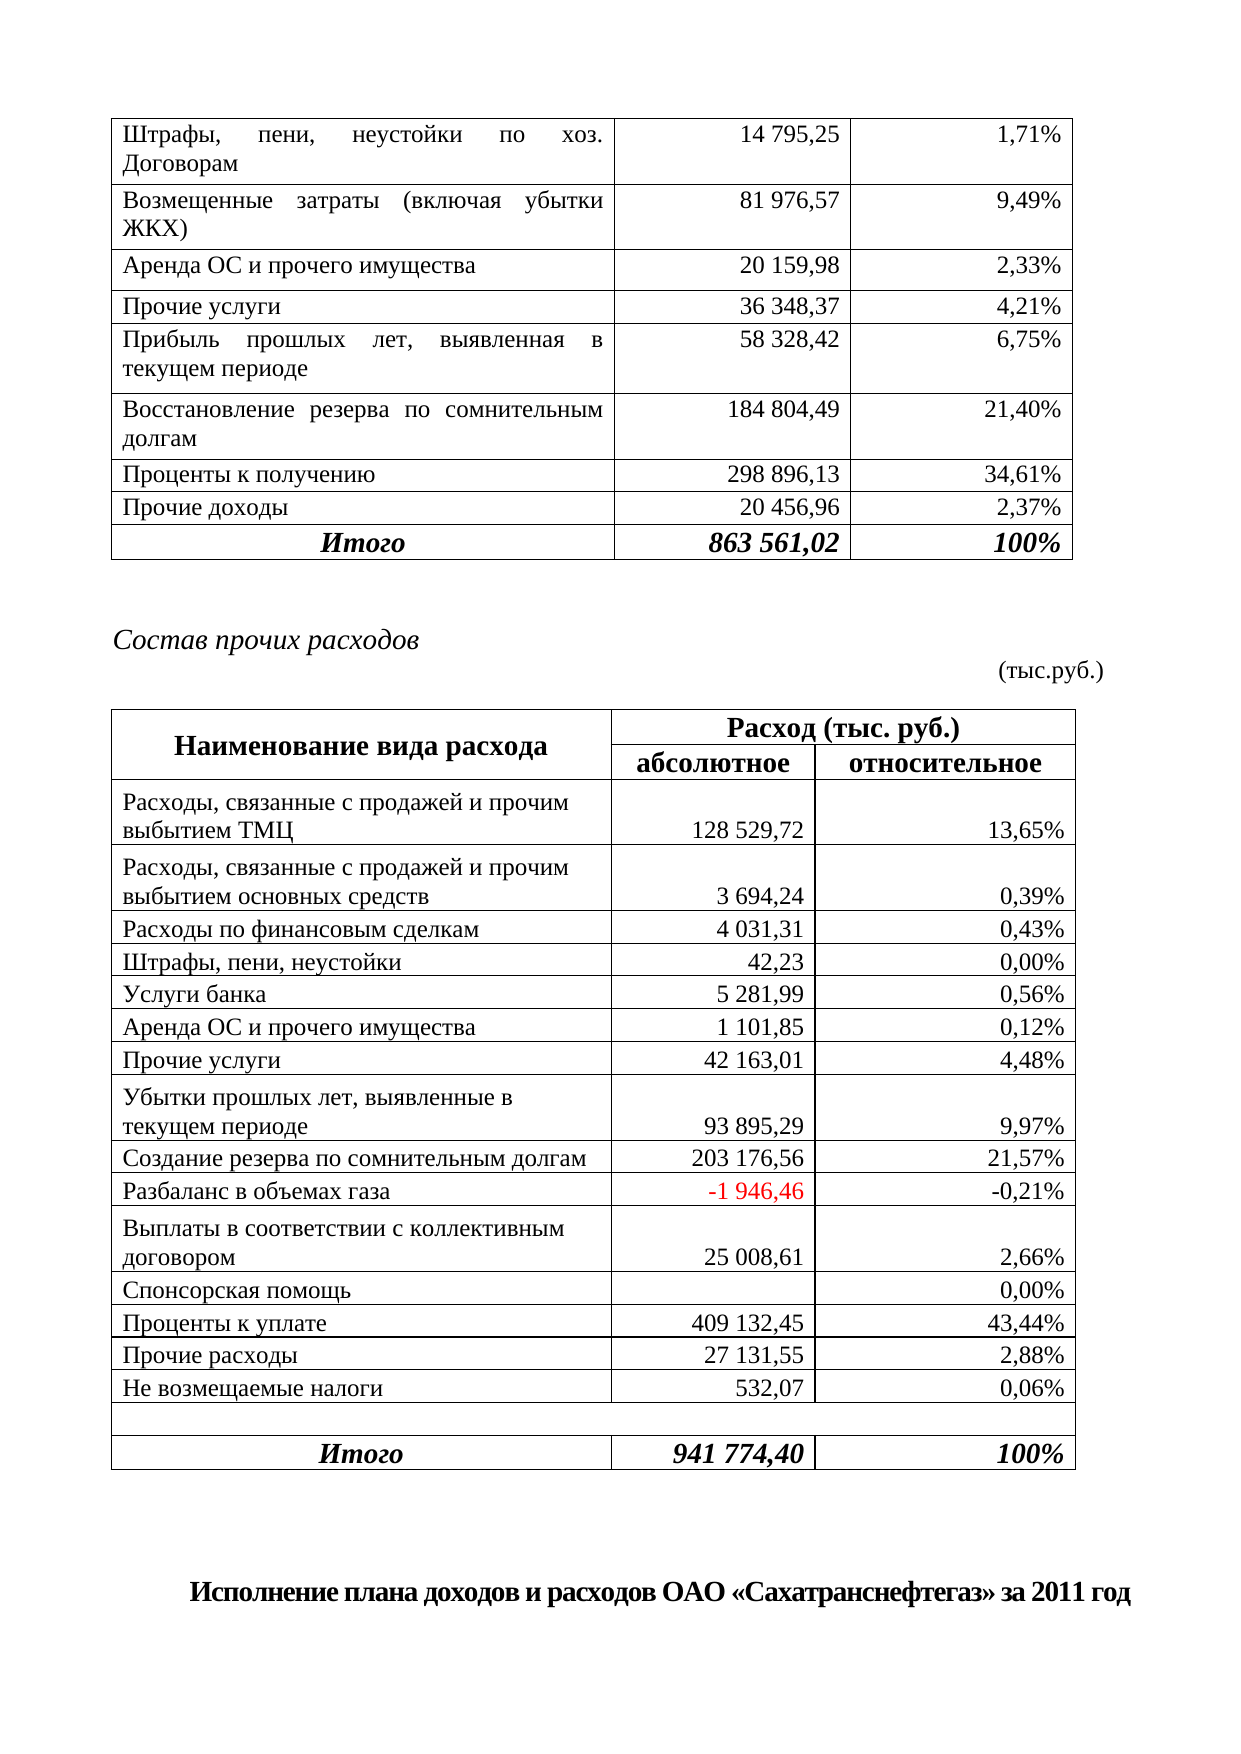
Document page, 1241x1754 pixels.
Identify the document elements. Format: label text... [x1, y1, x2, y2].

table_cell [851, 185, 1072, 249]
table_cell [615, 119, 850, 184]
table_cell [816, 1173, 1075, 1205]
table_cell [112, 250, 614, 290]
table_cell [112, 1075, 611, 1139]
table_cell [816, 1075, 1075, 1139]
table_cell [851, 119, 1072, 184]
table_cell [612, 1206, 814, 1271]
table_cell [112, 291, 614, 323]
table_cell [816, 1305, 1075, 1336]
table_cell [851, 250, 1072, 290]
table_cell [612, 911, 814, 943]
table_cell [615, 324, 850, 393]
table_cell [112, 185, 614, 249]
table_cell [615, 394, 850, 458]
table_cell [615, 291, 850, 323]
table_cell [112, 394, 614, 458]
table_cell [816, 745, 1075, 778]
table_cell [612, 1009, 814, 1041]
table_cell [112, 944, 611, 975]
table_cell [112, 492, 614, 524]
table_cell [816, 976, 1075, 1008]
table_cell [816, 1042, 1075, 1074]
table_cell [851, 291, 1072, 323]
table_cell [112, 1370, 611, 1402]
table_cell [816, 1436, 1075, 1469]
text Исполнение плана доходов и расходов ОАО «Сахатранснефтегаз» за 2011 год [112, 1574, 1150, 1607]
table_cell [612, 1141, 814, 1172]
text (тыс.руб.) [112, 656, 1152, 684]
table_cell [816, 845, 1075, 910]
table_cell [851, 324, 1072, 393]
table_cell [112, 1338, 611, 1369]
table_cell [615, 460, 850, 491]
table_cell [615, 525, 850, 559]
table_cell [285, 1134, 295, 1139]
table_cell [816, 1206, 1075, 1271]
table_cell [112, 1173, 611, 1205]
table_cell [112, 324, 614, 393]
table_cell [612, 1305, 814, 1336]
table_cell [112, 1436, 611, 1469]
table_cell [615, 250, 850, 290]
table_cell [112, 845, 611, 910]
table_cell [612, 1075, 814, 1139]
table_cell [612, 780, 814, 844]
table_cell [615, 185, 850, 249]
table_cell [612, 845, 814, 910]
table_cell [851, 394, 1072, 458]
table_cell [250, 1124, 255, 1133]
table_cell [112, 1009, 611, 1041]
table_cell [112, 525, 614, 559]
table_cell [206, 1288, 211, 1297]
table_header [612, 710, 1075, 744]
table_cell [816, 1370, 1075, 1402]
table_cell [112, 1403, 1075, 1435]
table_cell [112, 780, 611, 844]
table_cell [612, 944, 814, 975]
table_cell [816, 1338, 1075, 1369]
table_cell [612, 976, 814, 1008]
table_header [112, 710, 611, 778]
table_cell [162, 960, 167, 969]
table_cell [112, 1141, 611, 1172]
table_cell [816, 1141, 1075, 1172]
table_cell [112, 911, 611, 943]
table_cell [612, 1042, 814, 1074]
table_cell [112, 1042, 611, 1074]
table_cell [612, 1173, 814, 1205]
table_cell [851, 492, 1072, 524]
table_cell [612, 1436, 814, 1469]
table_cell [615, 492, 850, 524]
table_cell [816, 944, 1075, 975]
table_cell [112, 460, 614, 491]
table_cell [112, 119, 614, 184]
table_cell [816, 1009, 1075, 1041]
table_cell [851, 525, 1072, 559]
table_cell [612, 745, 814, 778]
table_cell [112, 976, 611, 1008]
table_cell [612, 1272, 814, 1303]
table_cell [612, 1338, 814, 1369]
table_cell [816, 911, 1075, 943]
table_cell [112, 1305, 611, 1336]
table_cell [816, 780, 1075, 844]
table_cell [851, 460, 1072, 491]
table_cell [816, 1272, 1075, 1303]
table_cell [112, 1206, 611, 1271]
subtitle Состав прочих расходов [112, 622, 1152, 656]
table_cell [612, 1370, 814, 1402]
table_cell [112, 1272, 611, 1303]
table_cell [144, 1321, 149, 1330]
